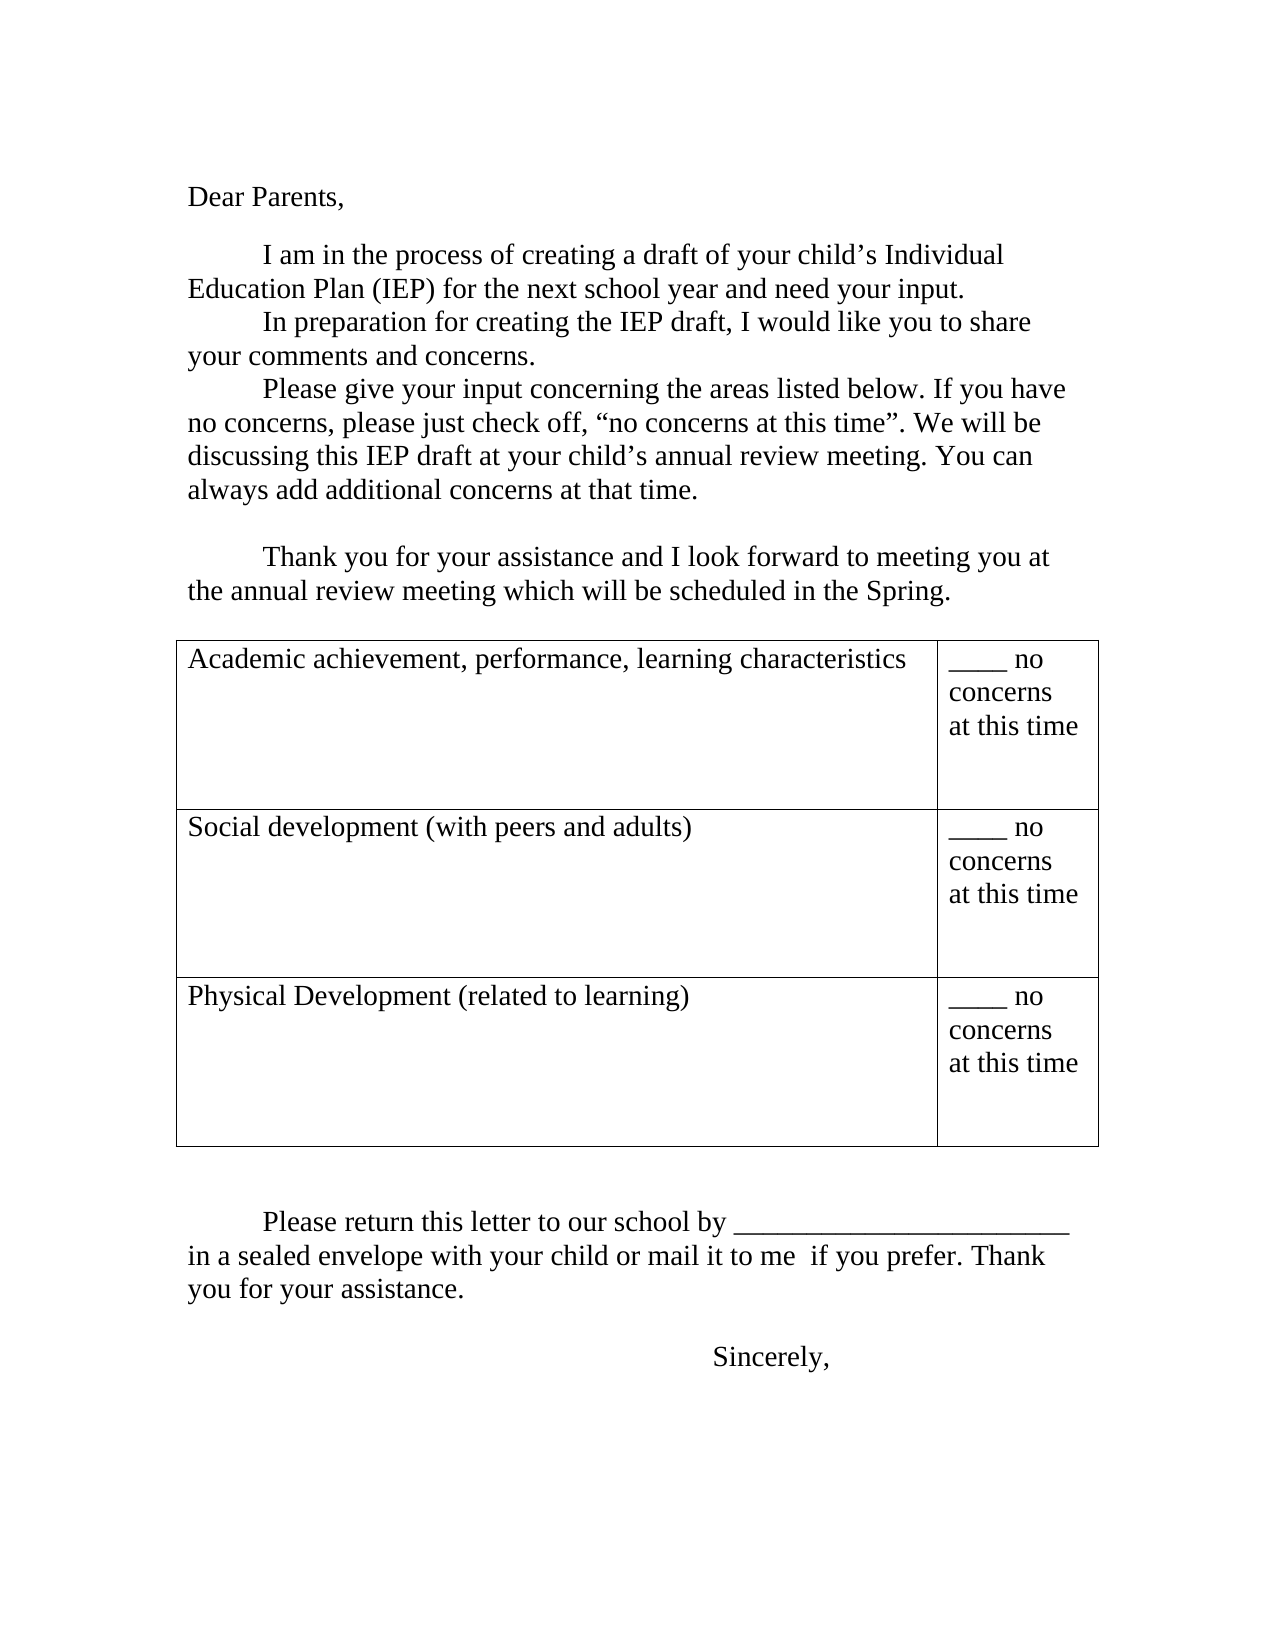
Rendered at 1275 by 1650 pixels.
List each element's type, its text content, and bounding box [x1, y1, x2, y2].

text In preparation for creating the IEP draft, I would like you to share your comments and concerns. [187, 304, 1087, 371]
text Please return this letter to our school by _______________________ in a sealed envelope with your child or mail it to me if you prefer. Thank you for your assistance. [187, 1204, 1087, 1305]
table_cell ____ no concerns at this time [938, 978, 1098, 1146]
text I am in the process of creating a draft of your child’s Individual Education Plan (IEP) for the next school year and need your input. [187, 237, 1087, 304]
table_cell ____ no concerns at this time [938, 810, 1098, 977]
text Thank you for your assistance and I look forward to meeting you at the annual review meeting which will be scheduled in the Spring. [187, 539, 1087, 606]
text Dear Parents, [187, 179, 1087, 212]
table_header Academic achievement, performance, learning characteristics [177, 641, 937, 808]
text Please give your input concerning the areas listed below. If you have no concerns, please just check off, “no concerns at this time”. We will be discussing this IEP draft at your child’s annual review meeting. You can always add additional concerns at that time. [187, 371, 1087, 506]
text Sincerely, [187, 1339, 1087, 1372]
table_cell Physical Development (related to learning) [177, 978, 937, 1146]
table_header ____ no concerns at this time [938, 641, 1098, 808]
table_cell Social development (with peers and adults) [177, 810, 937, 977]
